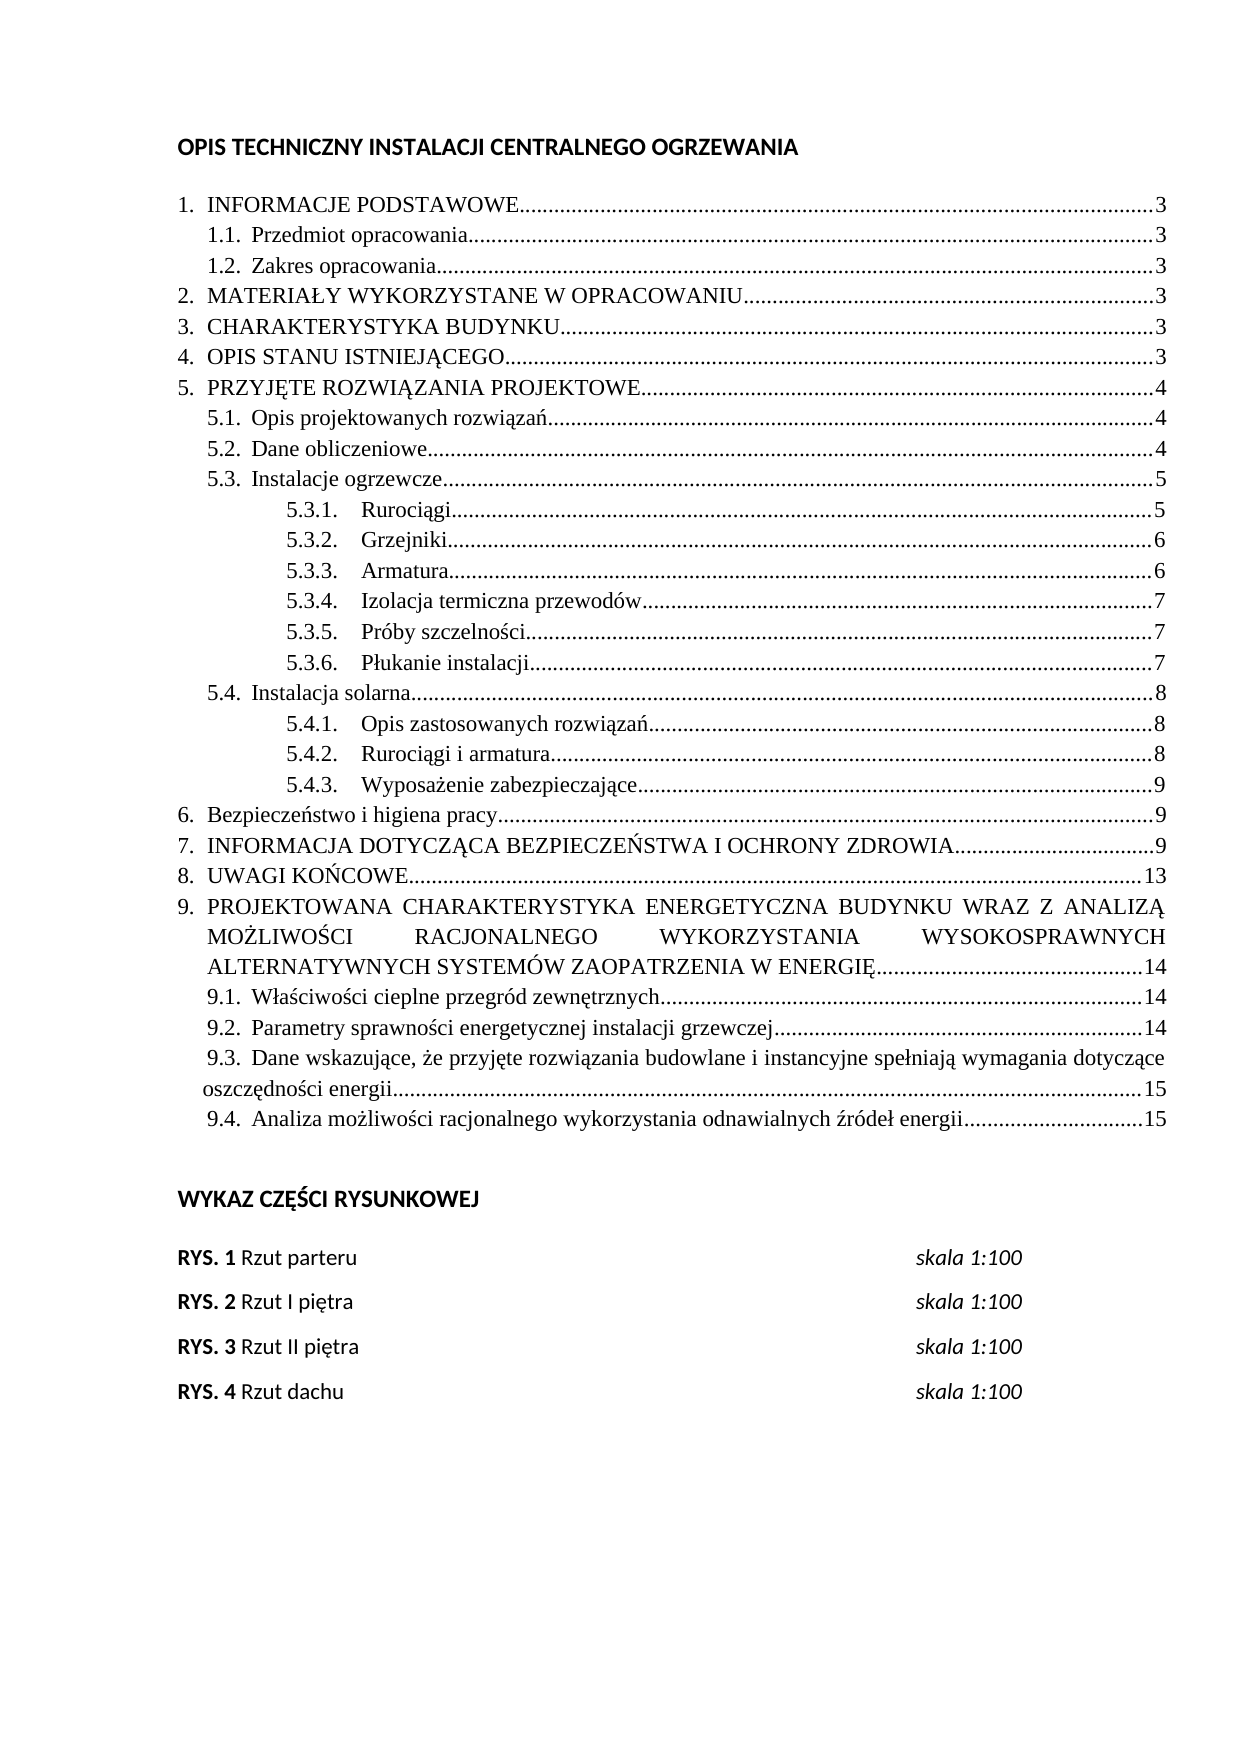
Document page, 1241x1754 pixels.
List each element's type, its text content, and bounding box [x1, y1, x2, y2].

text RYS. 4 Rzut dachu skala 1:100 [177, 1377, 1166, 1405]
text OPIS TECHNICZNY INSTALACJI CENTRALNEGO OGRZEWANIA [177, 131, 1166, 161]
text WYKAZ CZĘŚCI RYSUNKOWEJ [177, 1183, 1166, 1213]
text RYS. 2 Rzut I piętra skala 1:100 [177, 1287, 1166, 1316]
text RYS. 3 Rzut II piętra skala 1:100 [177, 1332, 1166, 1360]
text RYS. 1 Rzut parteru skala 1:100 [177, 1243, 1166, 1271]
